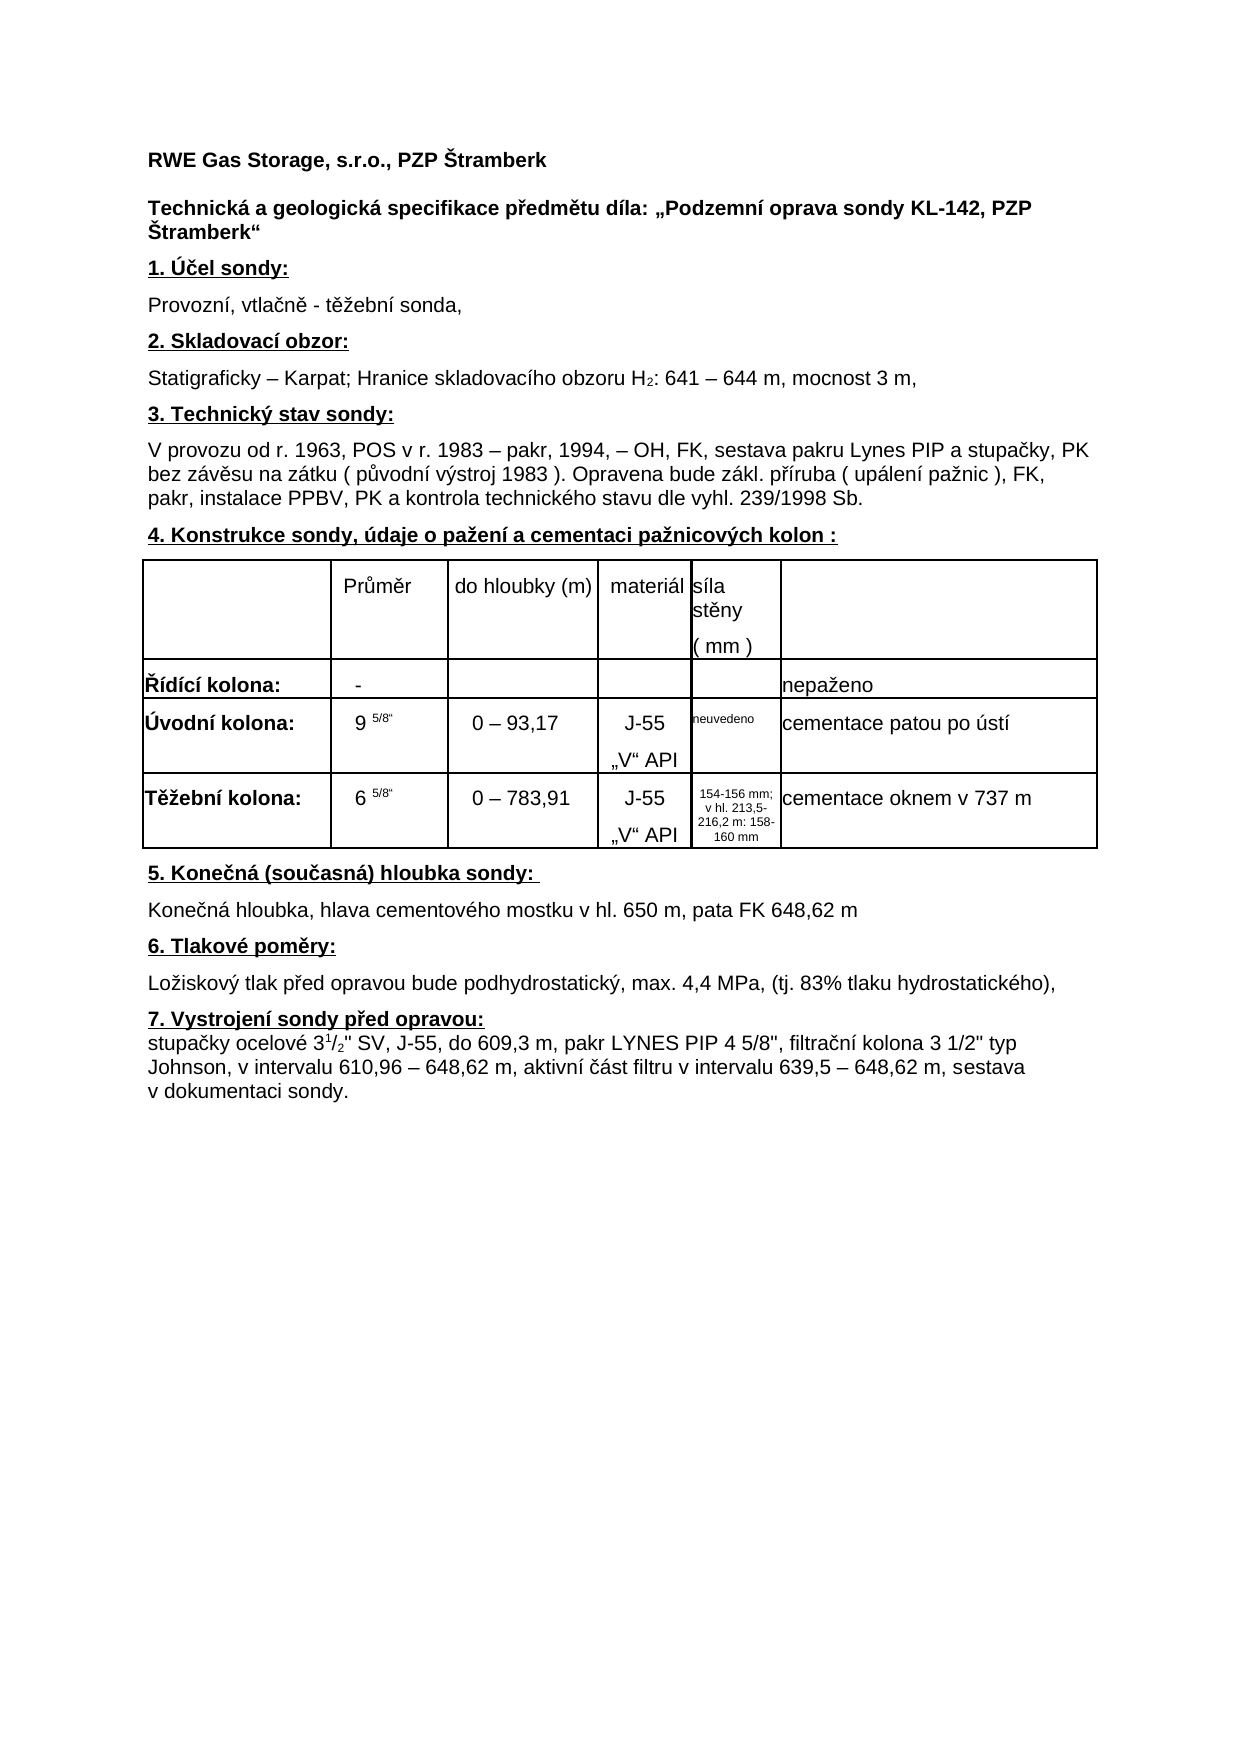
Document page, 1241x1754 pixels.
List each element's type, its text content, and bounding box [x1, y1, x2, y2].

table_cell J-55 „V“ API [599, 774, 690, 847]
table_cell J-55 „V“ API [599, 699, 690, 772]
table_cell cementace oknem v 737 m [782, 774, 1096, 847]
table_cell 0 – 93,17 [449, 699, 597, 772]
title RWE Gas Storage, s.r.o., PZP Štramberk [148, 148, 1093, 172]
table_cell neuvedeno [693, 699, 780, 772]
text 5. Konečná (současná) hloubka sondy: [148, 861, 1093, 885]
table_header do hloubky (m) [449, 561, 597, 658]
table_cell 6 5/8“ [332, 774, 447, 847]
table_header [144, 561, 330, 658]
text 4. Konstrukce sondy, údaje o pažení a cementaci pažnicových kolon : [148, 523, 1093, 547]
text stupačky ocelové 31/2" SV, J-55, do 609,3 m, pakr LYNES PIP 4 5/8", filtrační kolona 3 1/2" typ Johnson, v intervalu 610,96 – 648,62 m, aktivní část filtru v intervalu 639,5 – 648,62 m, sestava v dokumentaci sondy. [148, 1031, 1093, 1103]
table_cell Úvodní kolona: [144, 699, 330, 772]
table_cell nepaženo [782, 660, 1096, 697]
table_header [782, 561, 1096, 658]
table_header síla stěny ( mm ) [693, 561, 780, 658]
text 1. Účel sondy: [148, 256, 1093, 280]
table_cell [693, 660, 780, 697]
text V provozu od r. 1963, POS v r. 1983 – pakr, 1994, – OH, FK, sestava pakru Lynes PIP a stupačky, PK bez závěsu na zátku ( původní výstroj 1983 ). Opravena bude zákl. příruba ( upálení pažnic ), FK, pakr, instalace PPBV, PK a kontrola technického stavu dle vyhl. 239/1998 Sb. [148, 438, 1093, 510]
table_cell 0 – 783,91 [449, 774, 597, 847]
table_cell [449, 660, 597, 697]
table_header materiál [599, 561, 690, 658]
text 2. Skladovací obzor: [148, 329, 1093, 353]
table_cell 9 5/8“ [332, 699, 447, 772]
text 3. Technický stav sondy: [148, 402, 1093, 426]
table_cell - [332, 660, 447, 697]
text 7. Vystrojení sondy před opravou: [148, 1007, 1093, 1031]
table_cell 154-156 mm; v hl. 213,5-216,2 m: 158-160 mm [693, 774, 780, 847]
text Ložiskový tlak před opravou bude podhydrostatický, max. 4,4 MPa, (tj. 83% tlaku hydrostatického), [148, 971, 1093, 994]
table_cell Těžební kolona: [144, 774, 330, 847]
text Provozní, vtlačně - těžební sonda, [148, 292, 1093, 316]
table_cell [599, 660, 690, 697]
text 6. Tlakové poměry: [148, 934, 1093, 958]
table_cell cementace patou po ústí [782, 699, 1096, 772]
table_header Průměr [332, 561, 447, 658]
text Technická a geologická specifikace předmětu díla: „Podzemní oprava sondy KL-142, PZP Štramberk“ [148, 196, 1093, 243]
text Konečná hloubka, hlava cementového mostku v hl. 650 m, pata FK 648,62 m [148, 898, 1093, 922]
text Statigraficky – Karpat; Hranice skladovacího obzoru H2: 641 – 644 m, mocnost 3 m, [148, 365, 1093, 389]
table_cell Řídící kolona: [144, 660, 330, 697]
